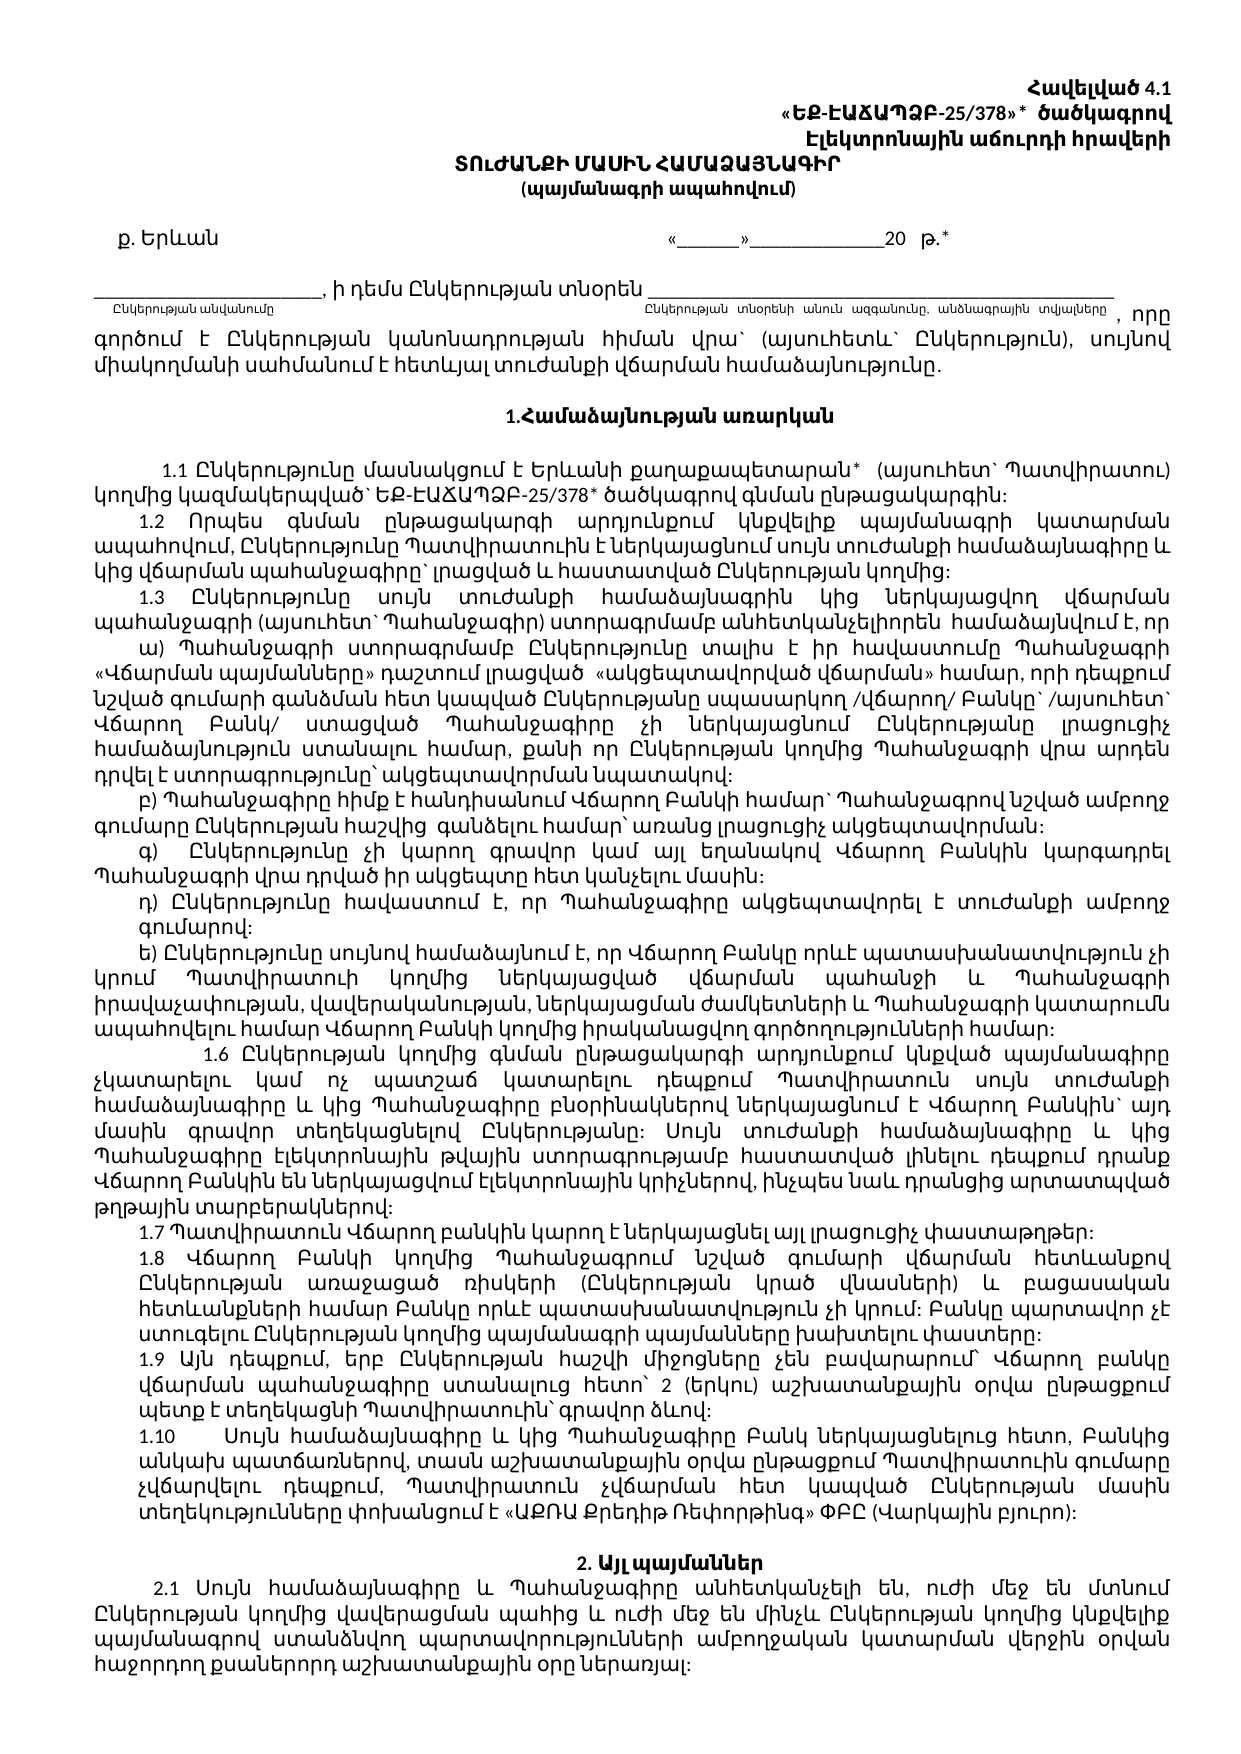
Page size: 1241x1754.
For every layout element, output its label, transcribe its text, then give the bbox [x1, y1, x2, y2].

text 1.6 Ընկերության կողմից գնման ընթացակարգի արդյունքում կնքված պայմանագիրը չկատարելու կամ ոչ պատշաճ կատարելու դեպքում Պատվիրատուն սույն տուժանքի համաձայնագիրը և կից Պահանջագիրը բնօրինակներով ներկայացնում է Վճարող Բանկին` այդ մասին գրավոր տեղեկացնելով Ընկերությանը: Սույն տուժանքի համաձայնագիրը և կից Պահանջագիրը էլեկտրոնային թվային ստորագրությամբ հաստատված լինելու դեպքում դրանք Վճարող Բանկին են ներկայացվում էլեկտրոնային կրիչներով, ինչպես նաև դրանցից արտատպված թղթային տարբերակներով: [94, 1042, 1171, 1219]
text Հավելված 4.1 [94, 75, 1171, 100]
text 1.3 Ընկերությունը սույն տուժանքի համաձայնագրին կից ներկայացվող վճարման պահանջագրի (այսուհետ` Պահանջագիր) ստորագրմամբ անհետկանչելիորեն համաձայնվում է, որ [94, 584, 1171, 635]
text 1.Համաձայնության առարկան [169, 403, 1171, 428]
text 1.9 Այն դեպքում, երբ Ընկերության հաշվի միջոցները չեն բավարարում՝ Վճարող բանկը վճարման պահանջագիրը ստանալուց հետո՝ 2 (երկու) աշխատանքային օրվա ընթացքում պետք է տեղեկացնի Պատվիրատուին՝ գրավոր ձևով: [138, 1347, 1171, 1423]
text ՏՈւԺԱՆՔԻ ՄԱՍԻՆ ՀԱՄԱՁԱՅՆԱԳԻՐ [94, 151, 1171, 177]
text 1.10 Սույն համաձայնագիրը և կից Պահանջագիրը Բանկ ներկայացնելուց հետո, Բանկից անկախ պատճառներով, տասն աշխատանքային օրվա ընթացքում Պատվիրատուին գումարը չվճարվելու դեպքում, Պատվիրատուն չվճարման հետ կապված Ընկերության մասին տեղեկությունները փոխանցում է «ԱՔՌԱ Քրեդիթ Ռեփորթինգ» ՓԲԸ (Վարկային բյուրո): [138, 1423, 1171, 1524]
text 2.1 Սույն համաձայնագիրը և Պահանջագիրը անհետկանչելի են, ուժի մեջ են մտնում Ընկերության կողմից վավերացման պահից և ուժի մեջ են մինչև Ընկերության կողմից կնքվելիք պայմանագրով ստանձնվող պարտավորությունների ամբողջական կատարման վերջին օրվան հաջորդող քսաներորդ աշխատանքային օրը ներառյալ: [94, 1575, 1171, 1677]
text գ) Ընկերությունը չի կարող գրավոր կամ այլ եղանակով Վճարող Բանկին կարգադրել Պահանջագրի վրա դրված իր ակցեպտը հետ կանչելու մասին: [94, 838, 1171, 889]
text ______________________, ի դեմս Ընկերության տնօրեն _____________________________________________ [94, 276, 1171, 301]
text 1.7 Պատվիրատուն Վճարող բանկին կարող է ներկայացնել այլ լրացուցիչ փաստաթղթեր: [138, 1219, 1171, 1245]
text 1.1 Ընկերությունը մասնակցում է Երևանի քաղաքապետարան* (այսուհետ` Պատվիրատու) կողմից կազմակերպված` ԵՔ-ԷԱՃԱՊՁԲ-25/378* ծածկագրով գնման ընթացակարգին: [94, 457, 1171, 508]
text 1.8 Վճարող Բանկի կողմից Պահանջագրում նշված գումարի վճարման հետևանքով Ընկերության առաջացած ռիսկերի (Ընկերության կրած վնասների) և բացասական հետևանքների համար Բանկը որևէ պատասխանատվություն չի կրում: Բանկը պարտավոր չէ ստուգելու Ընկերության կողմից պայմանագրի պայմանները խախտելու փաստերը: [138, 1245, 1171, 1347]
text (պայմանագրի ապահովում) [94, 177, 1171, 199]
text Էլեկտրոնային աճուրդի հրավերի [94, 126, 1171, 151]
text դ) Ընկերությունը հավաստում է, որ Պահանջագիրը ակցեպտավորել է տուժանքի ամբողջ գումարով: [138, 889, 1171, 940]
text Ընկերության անվանումը Ընկերության տնօրենի անուն ազգանունը, անձնագրային տվյալները , որը գործում է Ընկերության կանոնադրության հիման վրա` (այսուհետև` Ընկերություն), սույնով միակողմանի սահմանում է հետևյալ տուժանքի վճարման համաձայնությունը. [94, 301, 1171, 377]
text ա) Պահանջագրի ստորագրմամբ Ընկերությունը տալիս է իր հավաստումը Պահանջագրի «Վճարման պայմանները» դաշտում լրացված «ակցեպտավորված վճարման» համար, որի դեպքում նշված գումարի գանձման հետ կապված Ընկերությանը սպասարկող /վճարող/ Բանկը` /այսուհետ` Վճարող Բանկ/ ստացված Պահանջագիրը չի ներկայացնում Ընկերությանը լրացուցիչ համաձայնություն ստանալու համար, քանի որ Ընկերության կողմից Պահանջագրի վրա արդեն դրվել է ստորագրությունը՝ ակցեպտավորման նպատակով: [94, 635, 1171, 787]
text «ԵՔ-ԷԱՃԱՊՁԲ-25/378»* ծածկագրով [94, 100, 1171, 126]
text 2. Այլ պայմաններ [169, 1550, 1171, 1575]
text 1.2 Որպես գնման ընթացակարգի արդյունքում կնքվելիք պայմանագրի կատարման ապահովում, Ընկերությունը Պատվիրատուին է ներկայացնում սույն տուժանքի համաձայնագիրը և կից վճարման պահանջագիրը` լրացված և հաստատված Ընկերության կողմից: [94, 508, 1171, 584]
text ք. Երևան «______»_____________20 թ.* [94, 225, 1171, 250]
text ե) Ընկերությունը սույնով համաձայնում է, որ Վճարող Բանկը որևէ պատասխանատվություն չի կրում Պատվիրատուի կողմից ներկայացված վճարման պահանջի և Պահանջագրի իրավաչափության, վավերականության, ներկայացման ժամկետների և Պահանջագրի կատարումն ապահովելու համար Վճարող Բանկի կողմից իրականացվող գործողությունների համար: [94, 940, 1171, 1042]
text բ) Պահանջագիրը հիմք է հանդիսանում Վճարող Բանկի համար` Պահանջագրով նշված ամբողջ գումարը Ընկերության հաշվից գանձելու համար՝ առանց լրացուցիչ ակցեպտավորման: [94, 787, 1171, 838]
